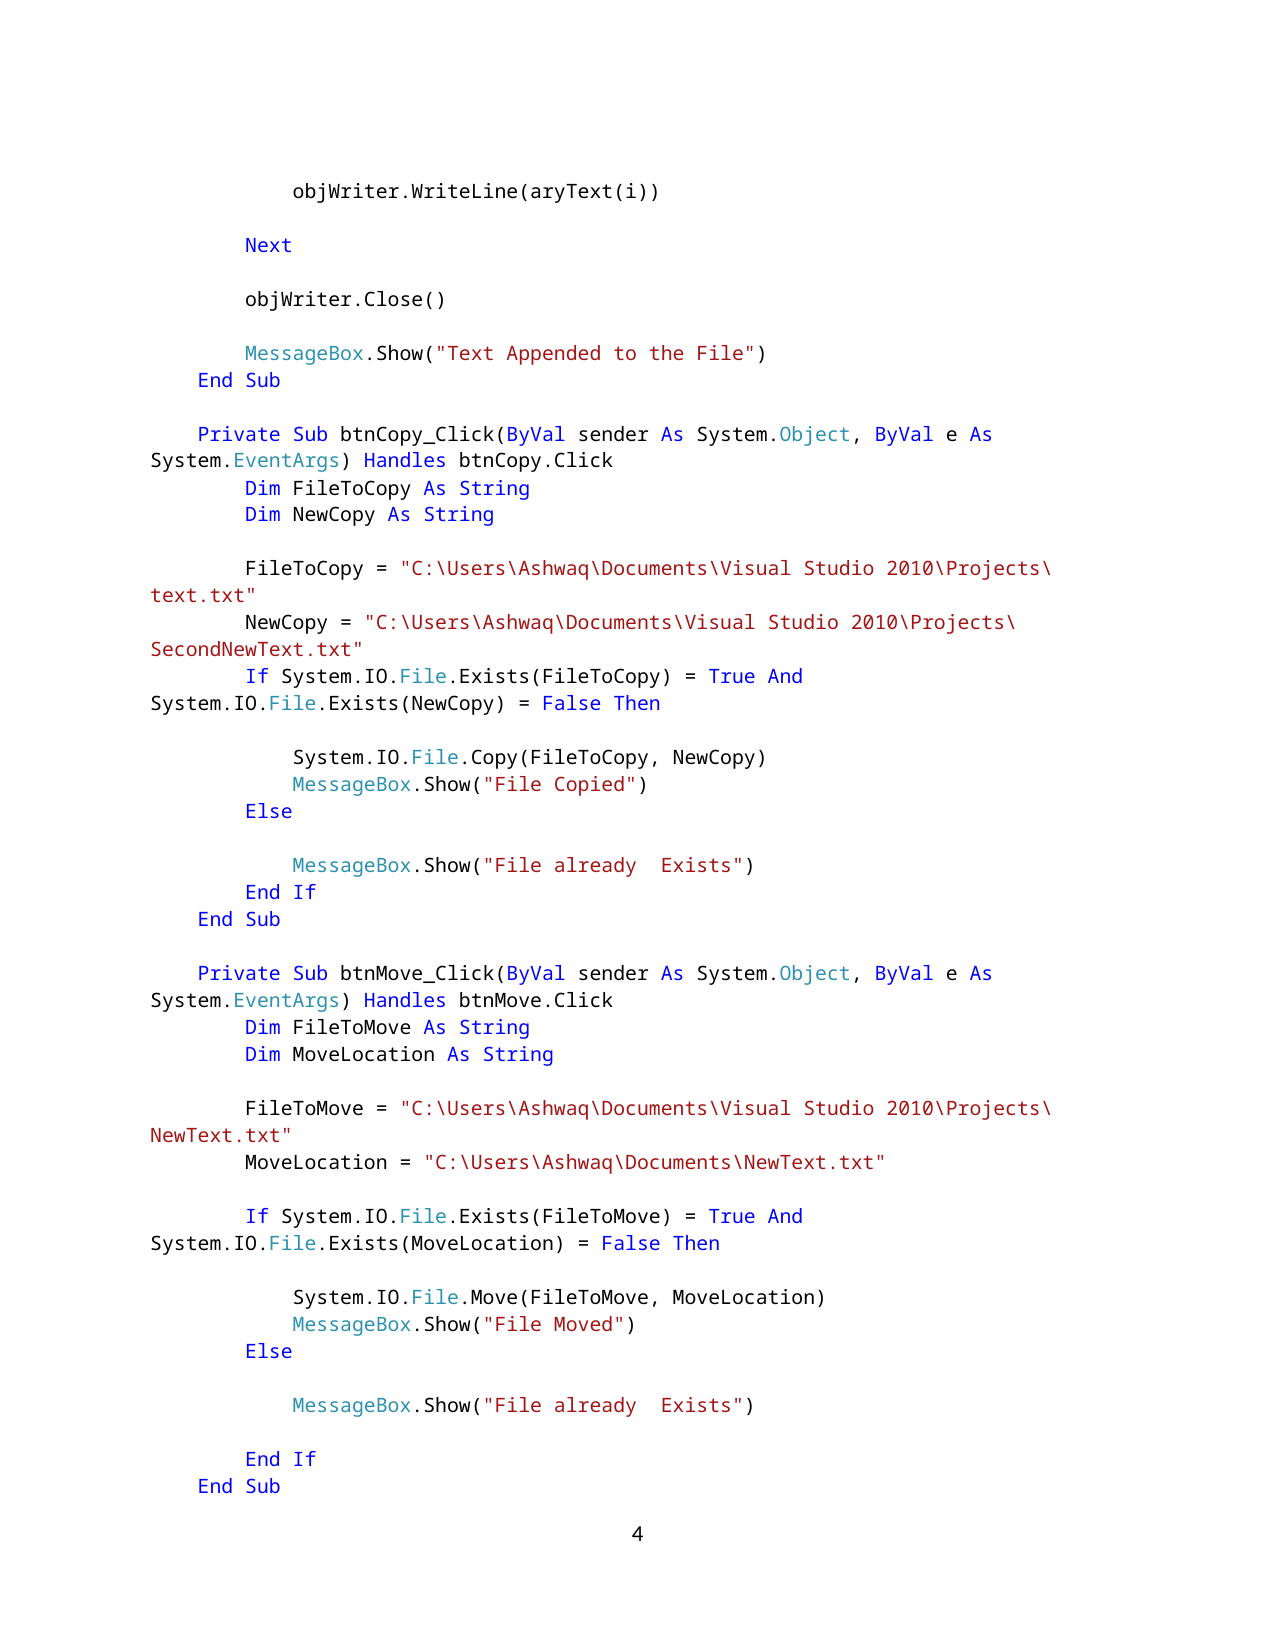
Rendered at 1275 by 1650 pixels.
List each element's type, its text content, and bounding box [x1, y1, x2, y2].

text MessageBox.Show("File Moved") [150, 1310, 1125, 1337]
text Dim FileToCopy As String [150, 474, 1125, 501]
text End If [150, 878, 1125, 905]
text If System.IO.File.Exists(FileToCopy) = True And System.IO.File.Exists(NewCopy) = False Then [150, 663, 1125, 717]
text End Sub [150, 905, 1125, 932]
text MessageBox.Show("File already Exists") [150, 1391, 1125, 1418]
text System.IO.File.Move(FileToMove, MoveLocation) [150, 1283, 1125, 1310]
text MessageBox.Show("File Copied") [150, 771, 1125, 797]
text Dim MoveLocation As String [150, 1040, 1125, 1067]
text Dim FileToMove As String [150, 1013, 1125, 1040]
text NewCopy = "C:\Users\Ashwaq\Documents\Visual Studio 2010\Projects\SecondNewText.txt" [150, 609, 1125, 663]
text FileToMove = "C:\Users\Ashwaq\Documents\Visual Studio 2010\Projects\NewText.txt" [150, 1094, 1125, 1148]
text System.IO.File.Copy(FileToCopy, NewCopy) [150, 743, 1125, 771]
text Private Sub btnCopy_Click(ByVal sender As System.Object, ByVal e As System.EventArgs) Handles btnCopy.Click [150, 420, 1125, 474]
text MessageBox.Show("File already Exists") [150, 851, 1125, 878]
text Next [150, 231, 1125, 258]
text MessageBox.Show("Text Appended to the File") [150, 339, 1125, 366]
text MoveLocation = "C:\Users\Ashwaq\Documents\NewText.txt" [150, 1148, 1125, 1175]
text If System.IO.File.Exists(FileToMove) = True And System.IO.File.Exists(MoveLocation) = False Then [150, 1202, 1125, 1256]
text End If [150, 1445, 1125, 1472]
text End Sub [150, 366, 1125, 393]
text objWriter.WriteLine(aryText(i)) [150, 177, 1125, 204]
text Else [150, 797, 1125, 824]
text objWriter.Close() [150, 285, 1125, 312]
text FileToCopy = "C:\Users\Ashwaq\Documents\Visual Studio 2010\Projects\text.txt" [150, 555, 1125, 609]
text End Sub [150, 1472, 1125, 1499]
text Dim NewCopy As String [150, 501, 1125, 528]
text Private Sub btnMove_Click(ByVal sender As System.Object, ByVal e As System.EventArgs) Handles btnMove.Click [150, 959, 1125, 1013]
text Else [150, 1337, 1125, 1364]
